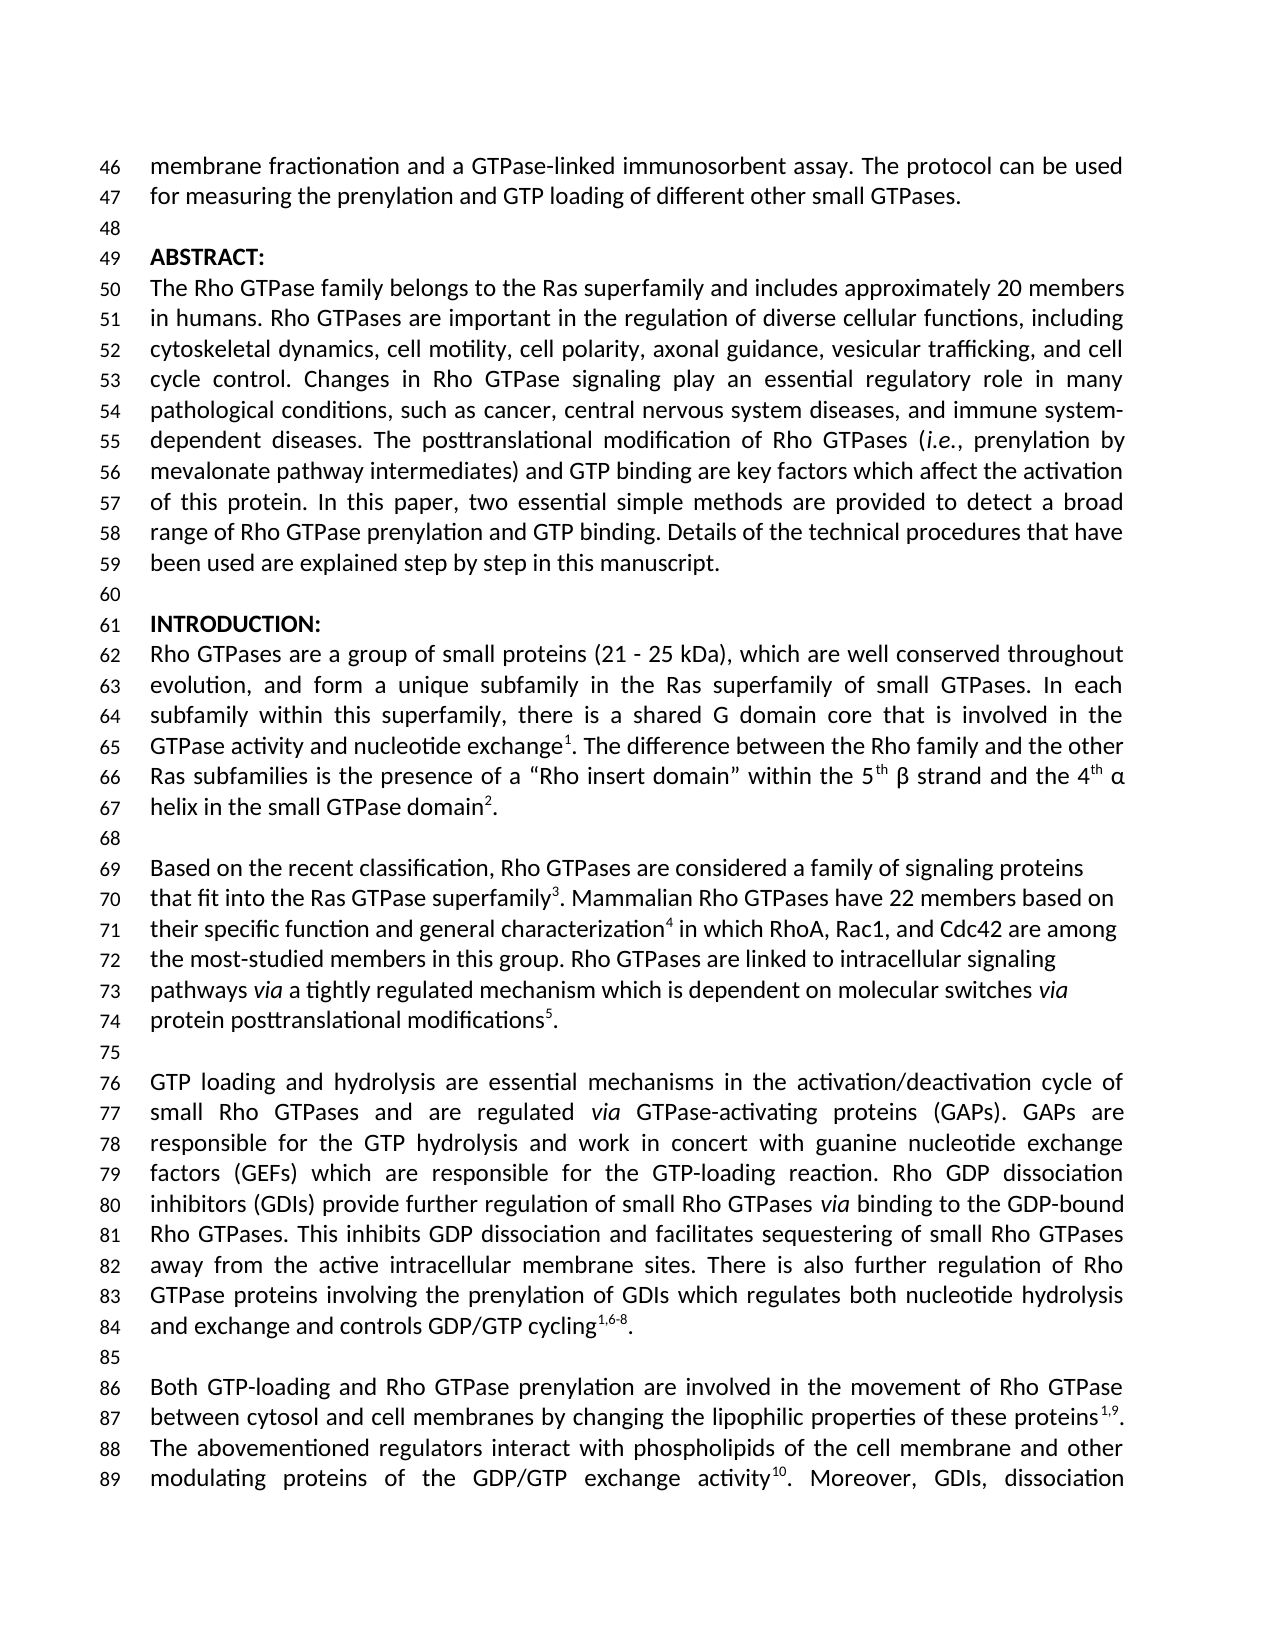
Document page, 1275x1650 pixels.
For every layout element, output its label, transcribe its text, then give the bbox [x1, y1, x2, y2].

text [150, 1371, 1125, 1493]
text GTP loading and hydrolysis are essential mechanisms in the activation/deactivation cycle of small Rho GTPases and are regulated via GTPase-activating proteins (GAPs). GAPs are responsible for the GTP hydrolysis and work in concert with guanine nucleotide exchange factors (GEFs) which are responsible for the GTP-loading reaction. Rho GDP dissociation inhibitors (GDIs) provide further regulation of small Rho GTPases via binding to the GDP-bound Rho GTPases. This inhibits GDP dissociation and facilitates sequestering of small Rho GTPases away from the active intracellular membrane sites. There is also further regulation of Rho GTPase proteins involving the prenylation of GDIs which regulates both nucleotide hydrolysis and exchange and controls GDP/GTP cycling1,6-8. [150, 1066, 1125, 1340]
text Rho GTPases are a group of small proteins (21 - 25 kDa), which are well conserved throughout evolution, and form a unique subfamily in the Ras superfamily of small GTPases. In each subfamily within this superfamily, there is a shared G domain core that is involved in the GTPase activity and nucleotide exchange1. The difference between the Rho family and the other Ras subfamilies is the presence of a “Rho insert domain” within the 5th β strand and the 4th α helix in the small GTPase domain2. [150, 638, 1125, 821]
text The Rho GTPase family belongs to the Ras superfamily and includes approximately 20 members in humans. Rho GTPases are important in the regulation of diverse cellular functions, including cytoskeletal dynamics, cell motility, cell polarity, axonal guidance, vesicular trafficking, and cell cycle control. Changes in Rho GTPase signaling play an essential regulatory role in many pathological conditions, such as cancer, central nervous system diseases, and immune system-dependent diseases. The posttranslational modification of Rho GTPases (i.e., prenylation by mevalonate pathway intermediates) and GTP binding are key factors which affect the activation of this protein. In this paper, two essential simple methods are provided to detect a broad range of Rho GTPase prenylation and GTP binding. Details of the technical procedures that have been used are explained step by step in this manuscript. [150, 272, 1125, 577]
text Introduction: [150, 608, 1125, 638]
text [150, 150, 1125, 211]
text Based on the recent classification, Rho GTPases are considered a family of signaling proteins that fit into the Ras GTPase superfamily3. Mammalian Rho GTPases have 22 members based on their specific function and general characterization4 in which RhoA, Rac1, and Cdc42 are among the most-studied members in this group. Rho GTPases are linked to intracellular signaling pathways via a tightly regulated mechanism which is dependent on molecular switches via protein posttranslational modifications5. [150, 852, 1125, 1035]
text Abstract: [150, 242, 1125, 272]
